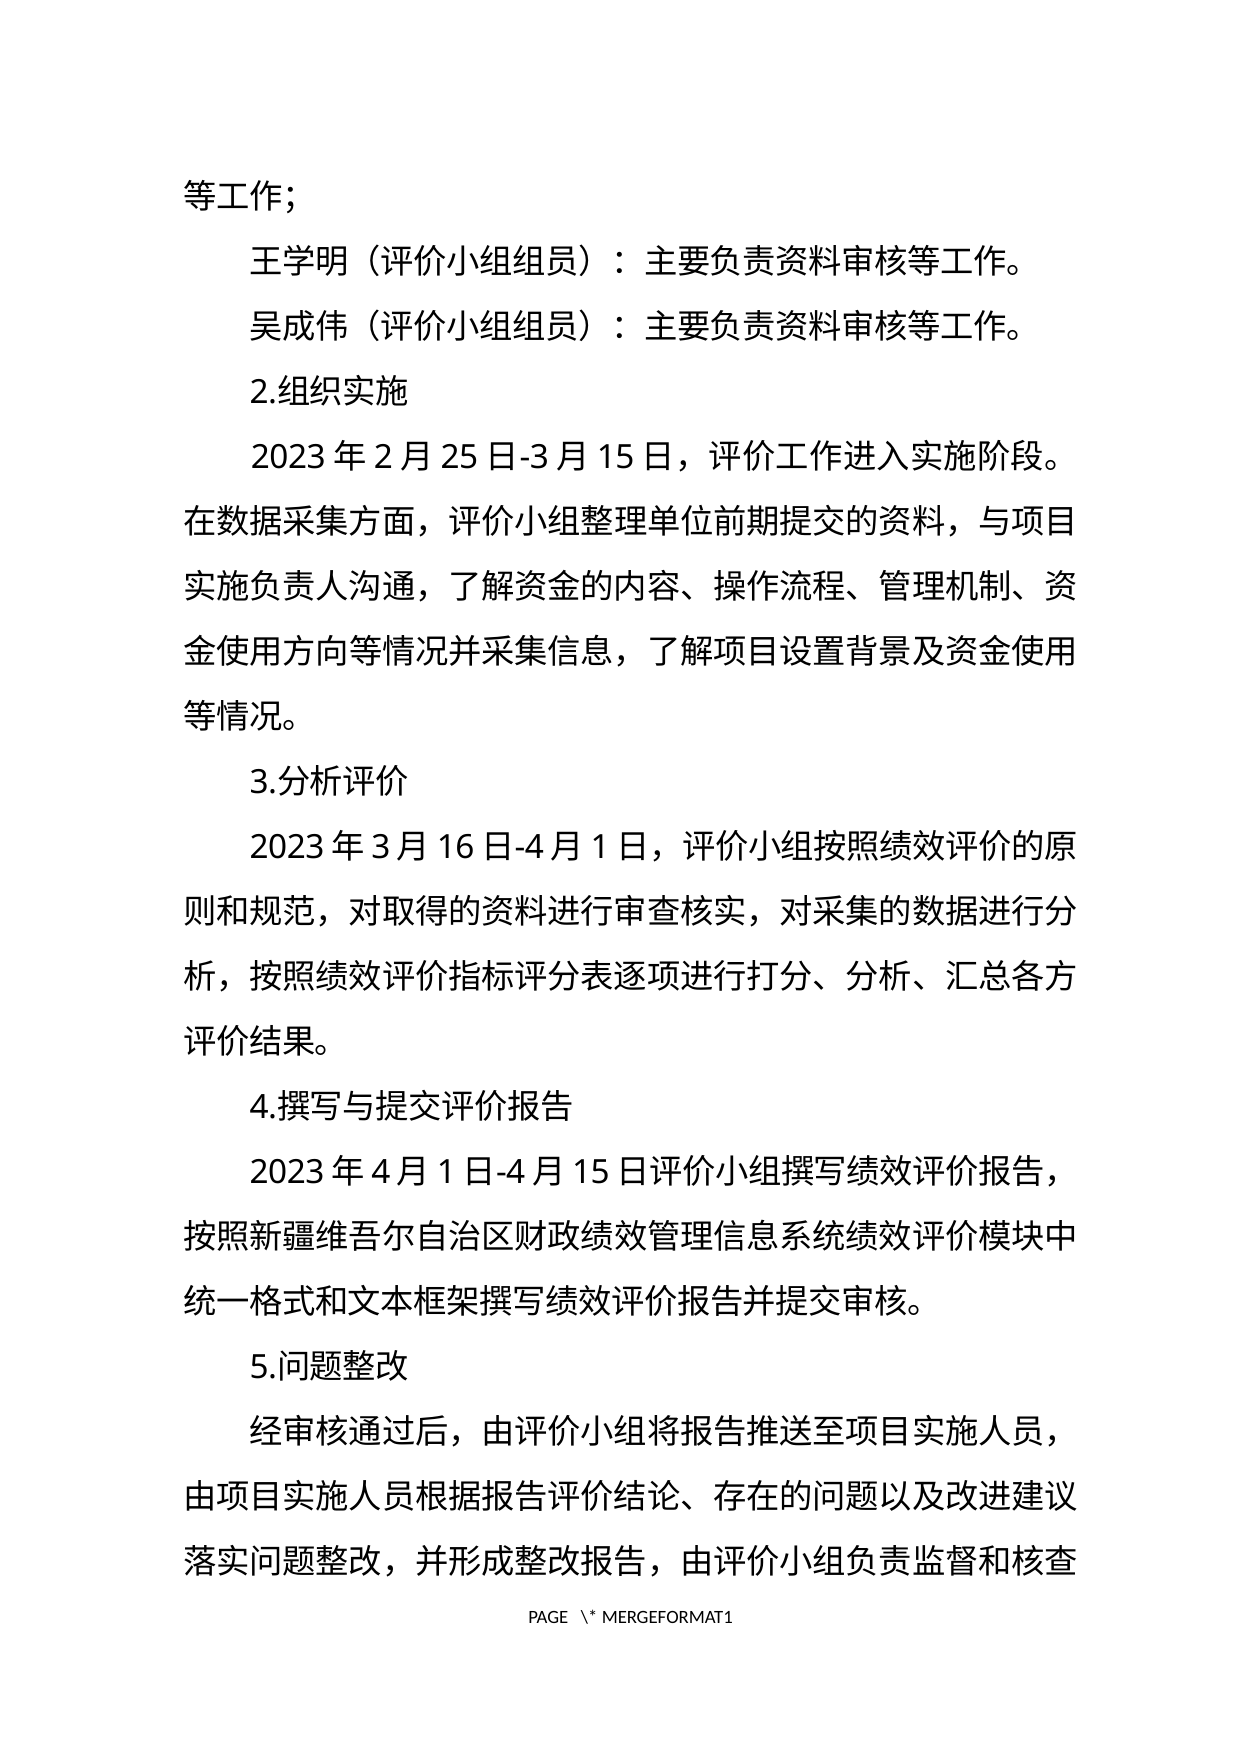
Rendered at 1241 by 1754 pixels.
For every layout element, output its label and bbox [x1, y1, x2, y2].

text [183, 162, 1078, 1592]
